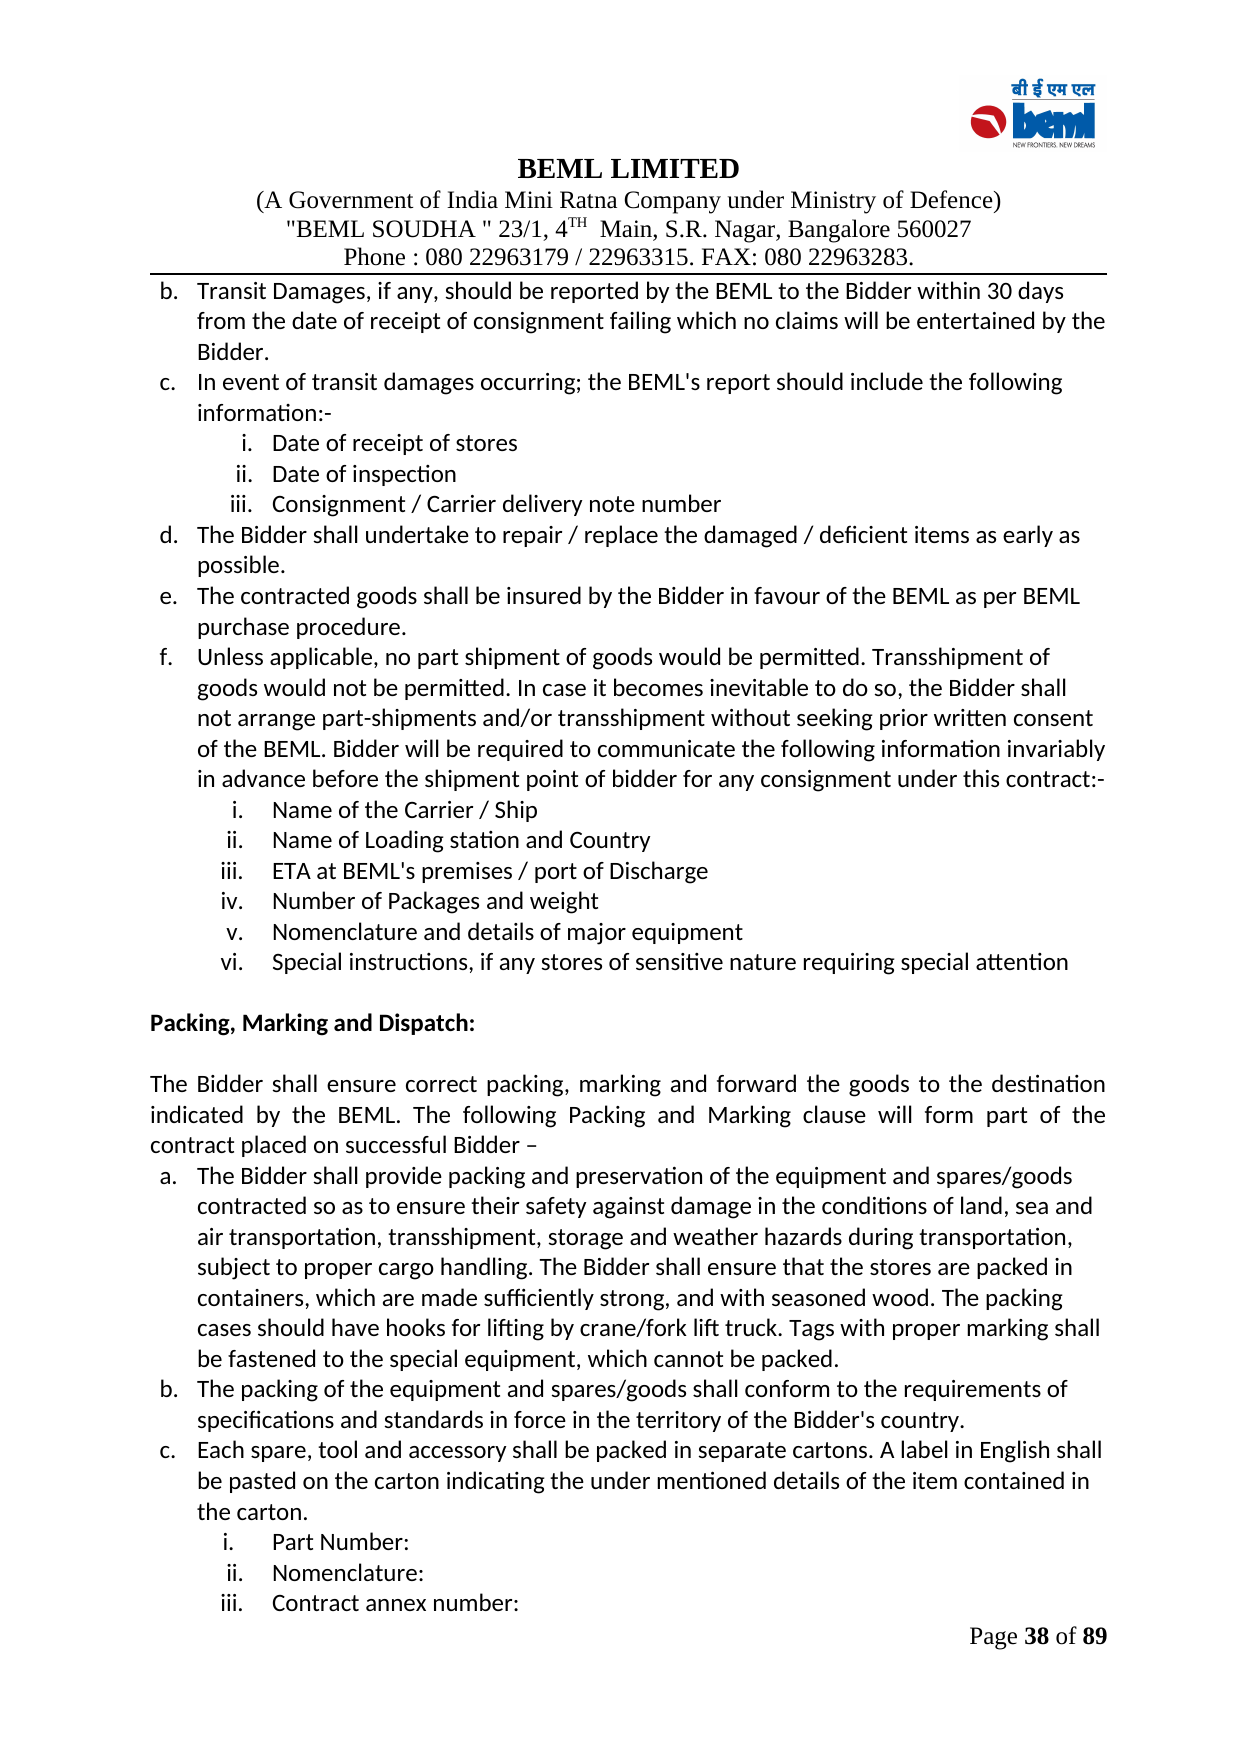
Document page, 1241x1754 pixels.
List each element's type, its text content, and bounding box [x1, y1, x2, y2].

list Name of the Carrier / Ship [244, 794, 1107, 824]
list Date of inspection [253, 458, 1107, 488]
list The packing of the equipment and spares/goods shall conform to the requirements of specifications and standards in force in the territory of the Bidder's country. [159, 1374, 1107, 1435]
text The Bidder shall ensure correct packing, marking and forward the goods to the destination indicated by the BEML. The following Packing and Marking clause will form part of the contract placed on successful Bidder – [150, 1068, 1107, 1160]
list Number of Packages and weight [244, 885, 1107, 916]
list Unless applicable, no part shipment of goods would be permitted. Transshipment of goods would not be permitted. In case it becomes inevitable to do so, the Bidder shall not arrange part-shipments and/or transshipment without seeking prior written consent of the BEML. Bidder will be required to communicate the following information invariably in advance before the shipment point of bidder for any consignment under this contract:- [159, 641, 1107, 794]
list Name of Loading station and Country [244, 824, 1107, 855]
list The Bidder shall undertake to repair / replace the damaged / deficient items as early as possible. [159, 519, 1107, 580]
list The Bidder shall provide packing and preservation of the equipment and spares/goods contracted so as to ensure their safety against damage in the conditions of land, sea and air transportation, transshipment, storage and weather hazards during transportation, subject to proper cargo handling. The Bidder shall ensure that the stores are packed in containers, which are made sufficiently strong, and with seasoned wood. The packing cases should have hooks for lifting by crane/fork lift truck. Tags with proper marking shall be fastened to the special equipment, which cannot be packed. [159, 1160, 1107, 1374]
list Consignment / Carrier delivery note number [253, 488, 1107, 519]
list In event of transit damages occurring; the BEML's report should include the following information:- [159, 366, 1107, 427]
list Date of receipt of stores [253, 427, 1107, 458]
list Contract annex number: [244, 1587, 1107, 1618]
list Special instructions, if any stores of sensitive nature requiring special attention [244, 946, 1107, 977]
list Nomenclature and details of major equipment [244, 916, 1107, 946]
list Each spare, tool and accessory shall be packed in separate cartons. A label in English shall be pasted on the carton indicating the under mentioned details of the item contained in the carton. [159, 1435, 1107, 1526]
list Nomenclature: [244, 1557, 1107, 1587]
list ETA at BEML's premises / port of Discharge [244, 855, 1107, 885]
list Part Number: [234, 1526, 1107, 1557]
picture [958, 75, 1108, 152]
list The contracted goods shall be insured by the Bidder in favour of the BEML as per BEML purchase procedure. [159, 580, 1107, 641]
list Transit Damages, if any, should be reported by the BEML to the Bidder within 30 days from the date of receipt of consignment failing which no claims will be entertained by the Bidder. [159, 275, 1107, 366]
text Packing, Marking and Dispatch: [150, 1007, 1107, 1038]
